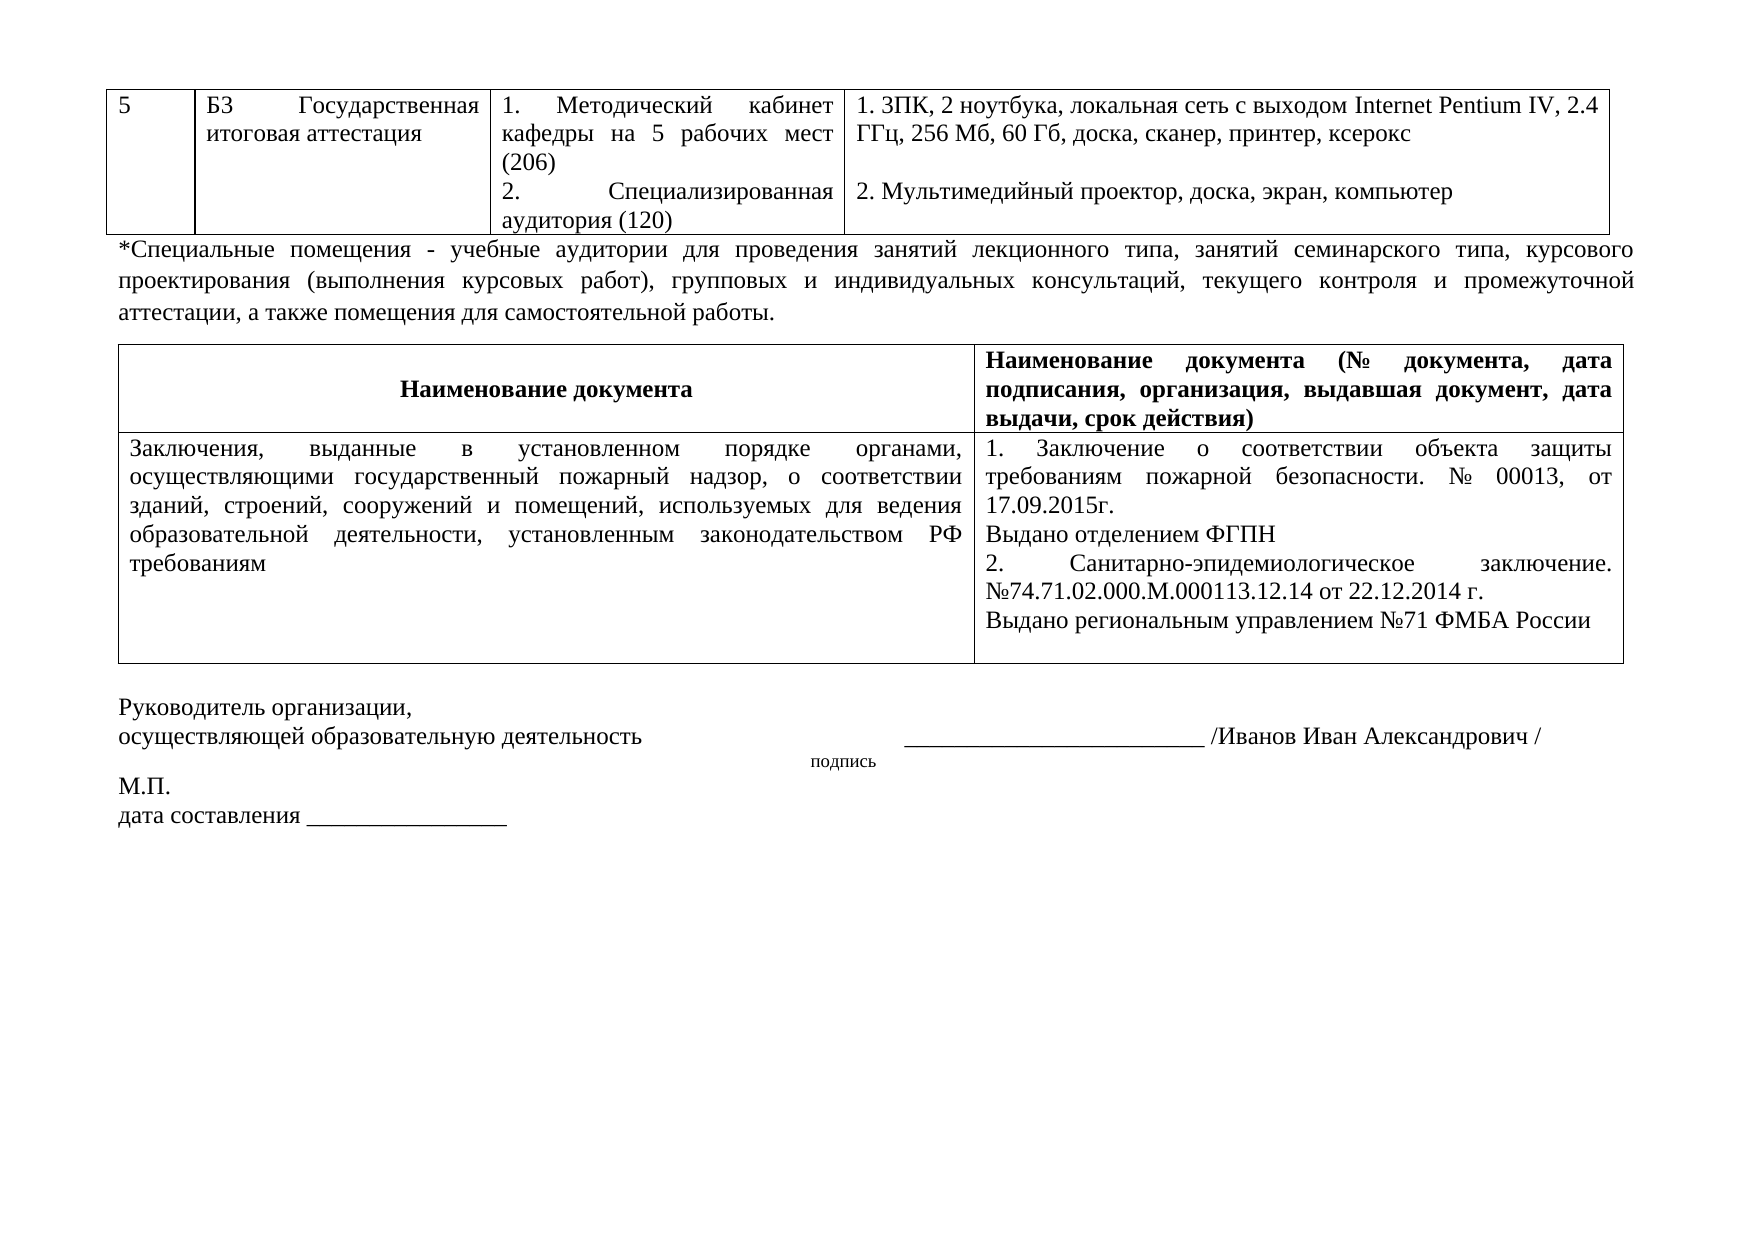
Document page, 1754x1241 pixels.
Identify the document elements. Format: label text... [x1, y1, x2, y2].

text М.П. [118, 771, 1636, 800]
text подпись [118, 750, 1636, 771]
table_cell 1. Методический кабинет кафедры на 5 рабочих мест (206) 2. Специализированная аудитория (120) [491, 90, 844, 233]
table_header Наименование документа (№ документа, дата подписания, организация, выдавшая документ, дата выдачи, срок действия) [975, 345, 1623, 432]
table_cell 1. 3ПК, 2 ноутбука, локальная сеть с выходом Internet Pentium IV, 2.4 ГГц, 256 Мб, 60 Гб, доска, сканер, принтер, ксерокс 2. Мультимедийный проектор, доска, экран, компьютер [845, 90, 1609, 233]
table_cell 1. Заключение о соответствии объекта защиты требованиям пожарной безопасности. № 00013, от 17.09.2015г. Выдано отделением ФГПН 2. Санитарно-эпидемиологическое заключение. №74.71.02.000.М.000113.12.14 от 22.12.2014 г. Выдано региональным управлением №71 ФМБА России [975, 433, 1623, 663]
text *Специальные помещения - учебные аудитории для проведения занятий лекционного типа, занятий семинарского типа, курсового проектирования (выполнения курсовых работ), групповых и индивидуальных консультаций, текущего контроля и промежуточной аттестации, а также помещения для самостоятельной работы. [118, 234, 1636, 325]
table_header Наименование документа [119, 345, 974, 432]
table_cell Б3 Государственная итоговая аттестация [196, 90, 490, 233]
table_cell 5 [107, 90, 194, 233]
text осуществляющей образовательную деятельность ________________________ /Иванов Иван Александрович / [118, 721, 1636, 750]
table_cell Заключения, выданные в установленном порядке органами, осуществляющими государственный пожарный надзор, о соответствии зданий, строений, сооружений и помещений, используемых для ведения образовательной деятельности, установленным законодательством РФ требованиям [119, 433, 974, 663]
text Руководитель организации, [118, 692, 1636, 721]
text дата составления ________________ [118, 800, 1636, 829]
